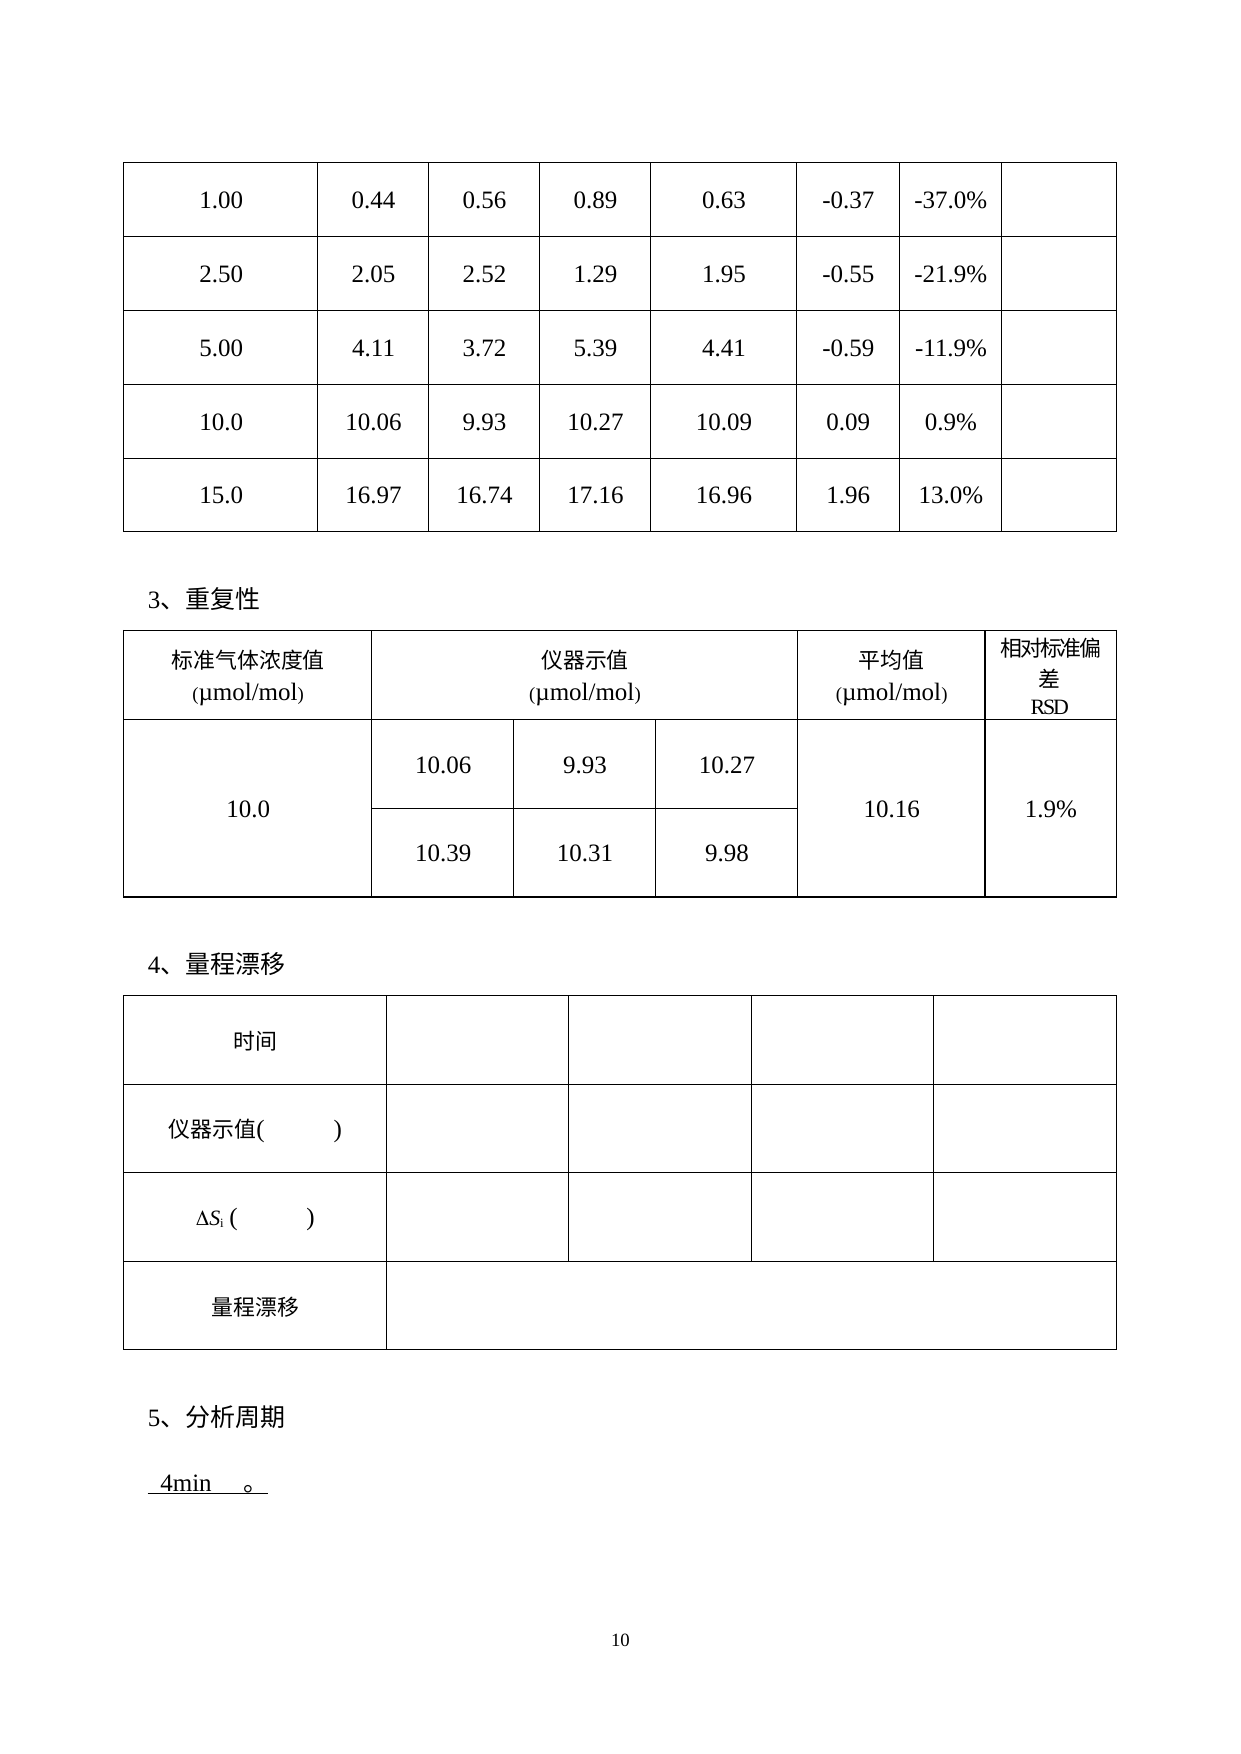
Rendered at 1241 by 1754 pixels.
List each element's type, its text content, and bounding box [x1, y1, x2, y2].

table_cell [752, 1085, 933, 1172]
table_cell [934, 1085, 1116, 1172]
table_cell 2.05 [318, 237, 428, 310]
text 3、重复性 [148, 565, 1092, 630]
table_cell [752, 1173, 933, 1261]
table_header [387, 996, 568, 1083]
table_cell 10.39 [372, 809, 513, 896]
table_cell [387, 1262, 1116, 1349]
table_cell 1.95 [651, 237, 796, 310]
table_header 平均值 (µmol/mol) [798, 631, 984, 719]
table_cell -37.0% [900, 163, 1001, 236]
table_cell [387, 1173, 568, 1261]
table_cell [1002, 163, 1116, 236]
text 5、分析周期 [148, 1383, 1092, 1448]
table_cell 2.50 [124, 237, 317, 310]
table_cell 10.06 [318, 385, 428, 457]
table_cell 5.39 [540, 311, 650, 383]
table_cell [1002, 385, 1116, 457]
table_cell 5.00 [124, 311, 317, 383]
table_cell 10.0 [124, 720, 371, 896]
table_header [569, 996, 751, 1083]
table_cell 量程漂移 [124, 1262, 386, 1349]
text 4min 。 [148, 1448, 1092, 1513]
table_header 标准气体浓度值 (µmol/mol) [124, 631, 371, 719]
table_cell 9.93 [514, 720, 655, 808]
table_cell 10.31 [514, 809, 655, 896]
table_header [752, 996, 933, 1083]
table_cell 1.29 [540, 237, 650, 310]
table_cell -0.59 [797, 311, 899, 383]
table_cell 16.97 [318, 459, 428, 531]
table_cell 16.96 [651, 459, 796, 531]
table_cell -0.37 [797, 163, 899, 236]
table_cell 10.27 [540, 385, 650, 457]
table_cell 0.63 [651, 163, 796, 236]
table_cell [934, 1173, 1116, 1261]
table_header 时间 [124, 996, 386, 1083]
table_cell [387, 1085, 568, 1172]
table_header 相对标准偏差 RSD [986, 631, 1116, 719]
table_cell 0.89 [540, 163, 650, 236]
table_cell [569, 1173, 751, 1261]
table_cell 0.44 [318, 163, 428, 236]
table_cell 9.98 [656, 809, 797, 896]
table_cell 10.16 [798, 720, 984, 896]
table_cell 16.74 [429, 459, 539, 531]
table_cell 3.72 [429, 311, 539, 383]
table_cell -21.9% [900, 237, 1001, 310]
table_cell 1.00 [124, 163, 317, 236]
table_cell 17.16 [540, 459, 650, 531]
table_cell [1002, 311, 1116, 383]
table_cell 10.09 [651, 385, 796, 457]
table_header 仪器示值 (µmol/mol) [372, 631, 797, 719]
table_cell Si ( ) [124, 1173, 386, 1261]
table_cell -0.55 [797, 237, 899, 310]
table_cell 10.0 [124, 385, 317, 457]
table_cell [569, 1085, 751, 1172]
table_cell 0.09 [797, 385, 899, 457]
table_cell 15.0 [124, 459, 317, 531]
table_cell 1.96 [797, 459, 899, 531]
table_cell 9.93 [429, 385, 539, 457]
table_cell [1002, 237, 1116, 310]
table_cell 2.52 [429, 237, 539, 310]
table_cell 4.41 [651, 311, 796, 383]
table_cell 10.06 [372, 720, 513, 808]
table_cell 10.27 [656, 720, 797, 808]
table_cell 0.56 [429, 163, 539, 236]
table_cell -11.9% [900, 311, 1001, 383]
table_cell 仪器示值( ) [124, 1085, 386, 1172]
table_cell [1002, 459, 1116, 531]
table_cell 4.11 [318, 311, 428, 383]
table_cell 13.0% [900, 459, 1001, 531]
table_header [934, 996, 1116, 1083]
table_cell 1.9% [986, 720, 1116, 896]
table_cell 0.9% [900, 385, 1001, 457]
text 4、量程漂移 [148, 930, 1092, 995]
